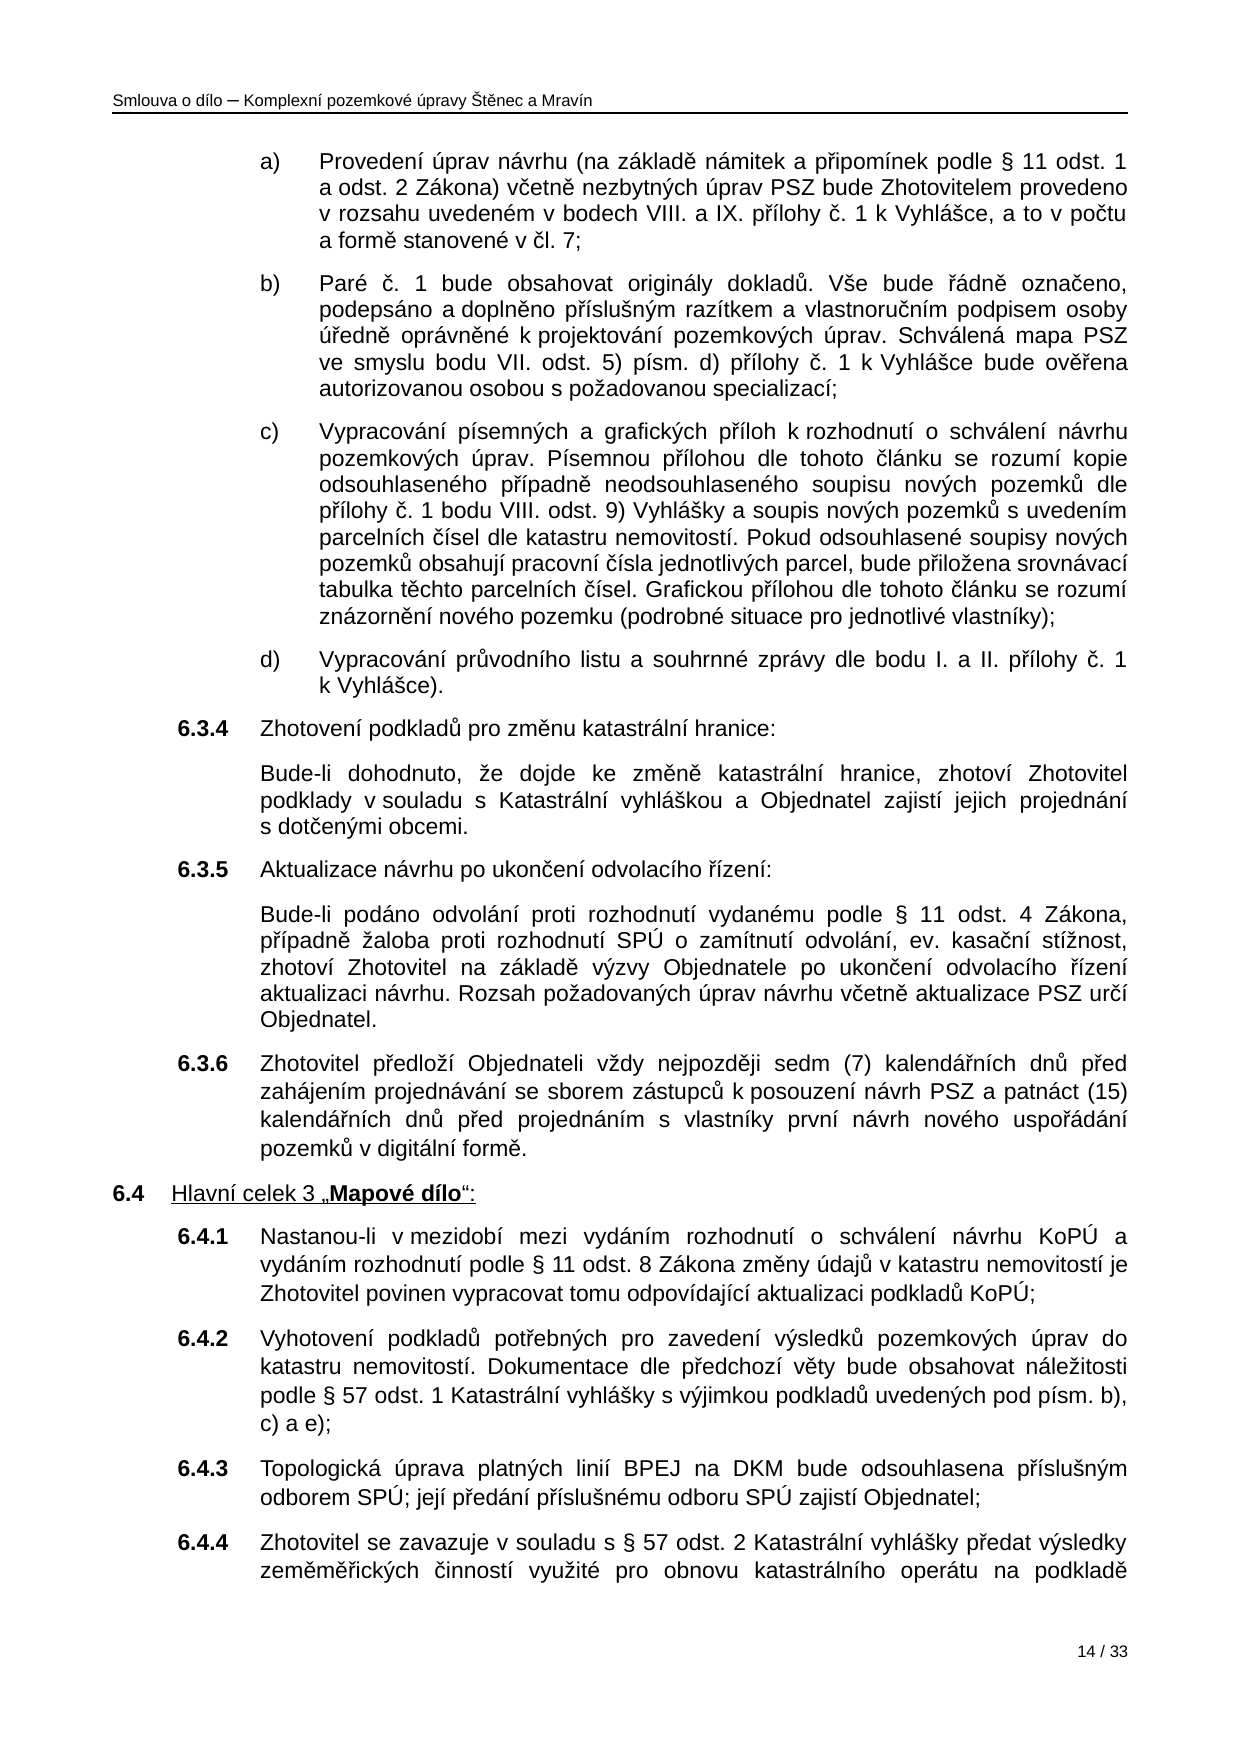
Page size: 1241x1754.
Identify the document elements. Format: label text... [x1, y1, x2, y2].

list Paré č. 1 bude obsahovat originály dokladů. Vše bude řádně označeno, podepsáno a doplněno příslušným razítkem a vlastnoručním podpisem osoby úředně oprávněné k projektování pozemkových úprav. Schválená mapa PSZ ve smyslu bodu VII. odst. 5) písm. d) přílohy č. 1 k Vyhlášce bude ověřena autorizovanou osobou s požadovanou specializací; [260, 270, 1128, 402]
text Nastanou-li v mezidobí mezi vydáním rozhodnutí o schválení návrhu KoPÚ a vydáním rozhodnutí podle § 11 odst. 8 Zákona změny údajů v katastru nemovitostí je Zhotovitel povinen vypracovat tomu odpovídající aktualizaci podkladů KoPÚ; [177, 1223, 1128, 1306]
text Aktualizace návrhu po ukončení odvolacího řízení: [177, 856, 1128, 882]
text Vyhotovení podkladů potřebných pro zavedení výsledků pozemkových úprav do katastru nemovitostí. Dokumentace dle předchozí věty bude obsahovat náležitosti podle § 57 odst. 1 Katastrální vyhlášky s výjimkou podkladů uvedených pod písm. b), c) a e); [177, 1325, 1128, 1437]
list Provedení úprav návrhu (na základě námitek a připomínek podle § 11 odst. 1 a odst. 2 Zákona) včetně nezbytných úprav PSZ bude Zhotovitelem provedeno v rozsahu uvedeném v bodech VIII. a IX. přílohy č. 1 k Vyhlášce, a to v počtu a formě stanovené v čl. 7; [260, 148, 1128, 253]
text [177, 1529, 1128, 1584]
text Hlavní celek 3 „Mapové dílo“: [112, 1180, 1128, 1206]
list Bude-li dohodnuto, že dojde ke změně katastrální hranice, zhotoví Zhotovitel podklady v souladu s Katastrální vyhláškou a Objednatel zajistí jejich projednání s dotčenými obcemi. [260, 760, 1128, 839]
text Zhotovitel předloží Objednateli vždy nejpozději sedm (7) kalendářních dnů před zahájením projednávání se sborem zástupců k posouzení návrh PSZ a patnáct (15) kalendářních dnů před projednáním s vlastníky první návrh nového uspořádání pozemků v digitální formě. [177, 1049, 1128, 1161]
list Bude-li podáno odvolání proti rozhodnutí vydanému podle § 11 odst. 4 Zákona, případně žaloba proti rozhodnutí SPÚ o zamítnutí odvolání, ev. kasační stížnost, zhotoví Zhotovitel na základě výzvy Objednatele po ukončení odvolacího řízení aktualizaci návrhu. Rozsah požadovaných úprav návrhu včetně aktualizace PSZ určí Objednatel. [260, 901, 1128, 1033]
list Vypracování průvodního listu a souhrnné zprávy dle bodu I. a II. přílohy č. 1 k Vyhlášce). [260, 646, 1128, 698]
text Zhotovení podkladů pro změnu katastrální hranice: [177, 715, 1128, 741]
list Vypracování písemných a grafických příloh k rozhodnutí o schválení návrhu pozemkových úprav. Písemnou přílohou dle tohoto článku se rozumí kopie odsouhlaseného případně neodsouhlaseného soupisu nových pozemků dle přílohy č. 1 bodu VIII. odst. 9) Vyhlášky a soupis nových pozemků s uvedením parcelních čísel dle katastru nemovitostí. Pokud odsouhlasené soupisy nových pozemků obsahují pracovní čísla jednotlivých parcel, bude přiložena srovnávací tabulka těchto parcelních čísel. Grafickou přílohou dle tohoto článku se rozumí znázornění nového pozemku (podrobné situace pro jednotlivé vlastníky); [260, 418, 1128, 629]
text Topologická úprava platných linií BPEJ na DKM bude odsouhlasena příslušným odborem SPÚ; její předání příslušnému odboru SPÚ zajistí Objednatel; [177, 1455, 1128, 1510]
